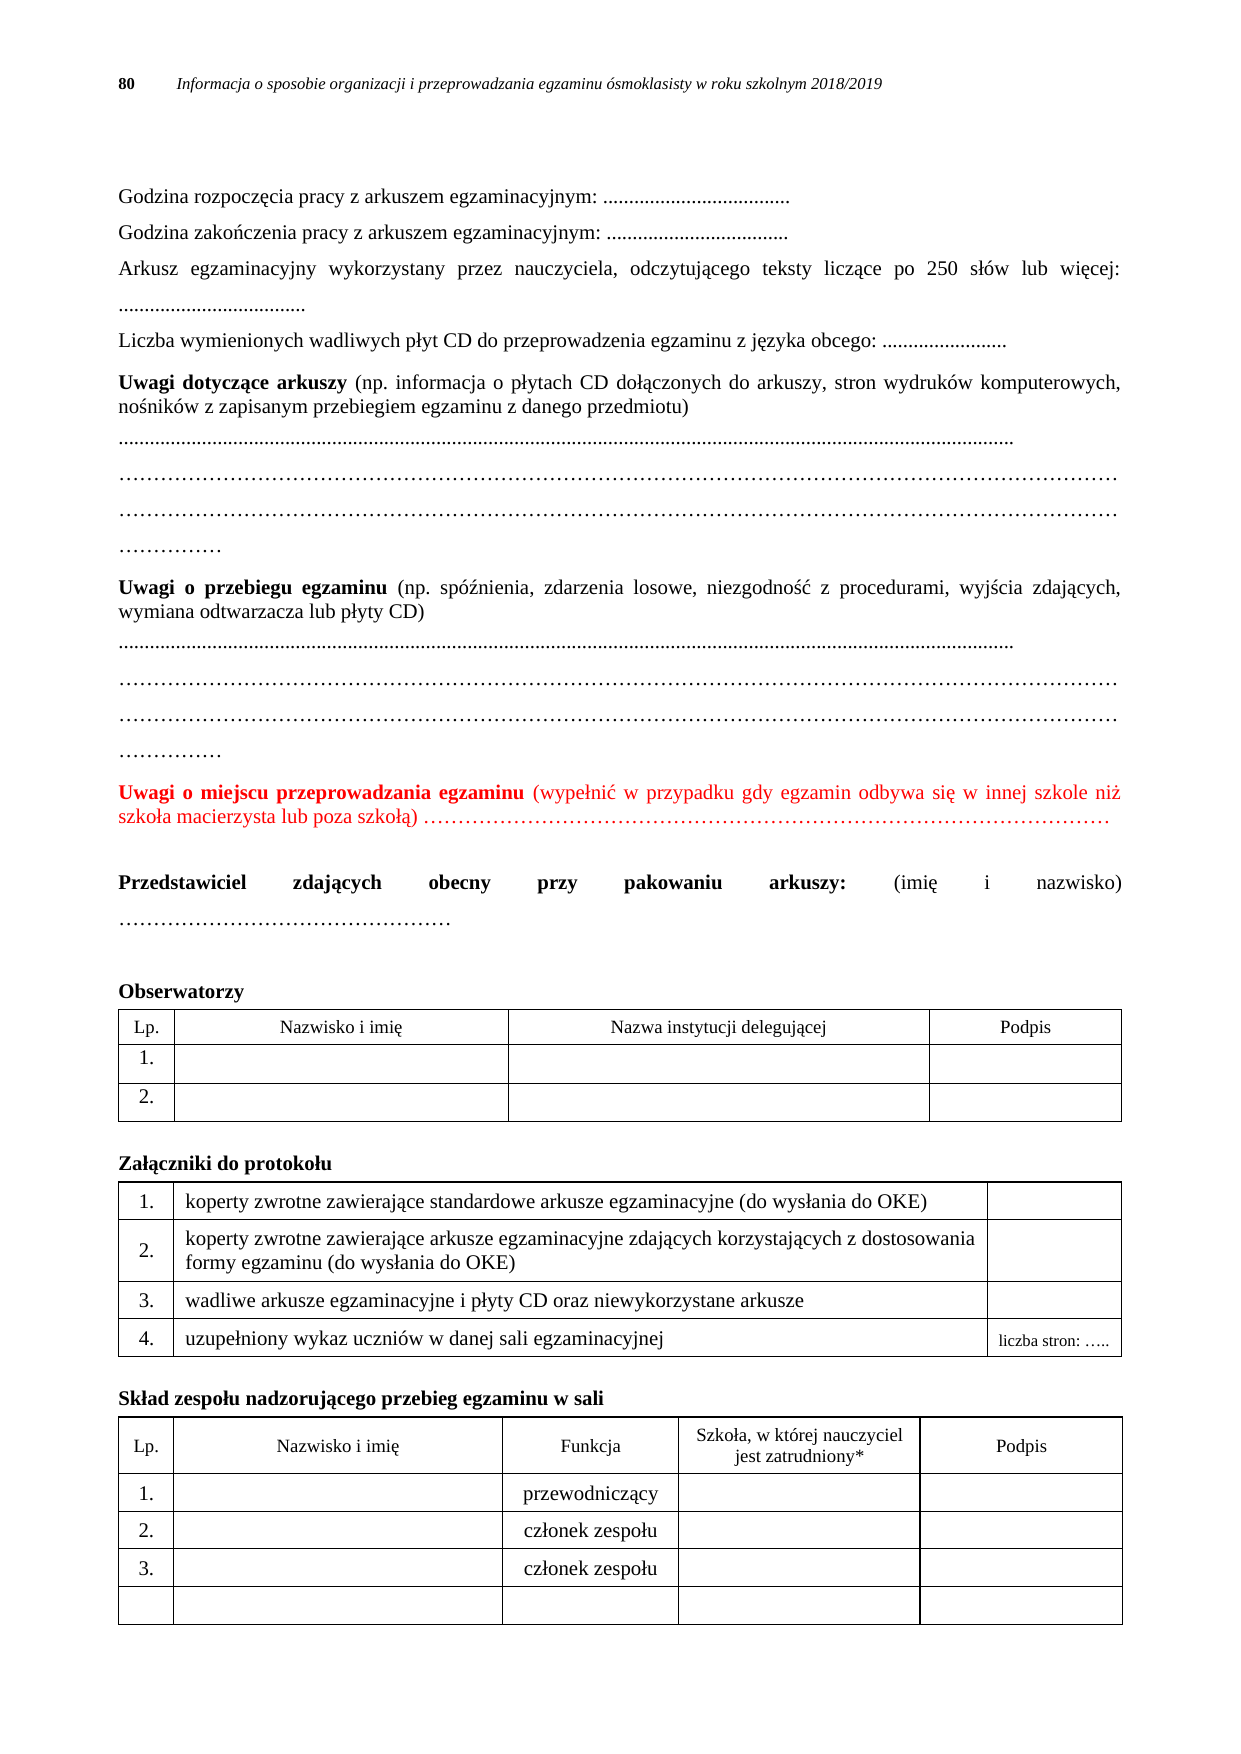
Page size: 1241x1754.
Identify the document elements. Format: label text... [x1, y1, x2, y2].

table_cell 3. [119, 1282, 173, 1318]
table_cell [930, 1084, 1121, 1121]
table_header Lp. [119, 1418, 173, 1473]
table_cell [174, 1512, 502, 1548]
table_cell [119, 1587, 173, 1623]
text Przedstawiciel zdających obecny przy pakowaniu arkuszy: (imię i nazwisko) ………………………………………… [118, 870, 1122, 930]
table_cell [679, 1474, 919, 1511]
table_cell [988, 1282, 1121, 1318]
table_header Nazwisko i imię [175, 1010, 508, 1044]
table_cell [175, 1045, 508, 1082]
table_header [988, 1183, 1121, 1219]
table_cell [175, 1084, 508, 1121]
table_cell [174, 1549, 502, 1586]
table_cell 2. [119, 1084, 174, 1121]
table_cell [503, 1587, 678, 1623]
table_header Funkcja [503, 1418, 678, 1473]
table_cell 1. [119, 1045, 174, 1082]
text Liczba wymienionych wadliwych płyt CD do przeprowadzenia egzaminu z języka obcego: ........................ [118, 328, 1122, 352]
table_cell [679, 1549, 919, 1586]
table_cell liczba stron: ….. [988, 1319, 1121, 1356]
table_cell 2. [119, 1512, 173, 1548]
table_cell 4. [119, 1319, 173, 1356]
table_cell [174, 1587, 502, 1623]
table_header koperty zwrotne zawierające standardowe arkusze egzaminacyjne (do wysłania do OKE) [174, 1183, 987, 1219]
table_cell wadliwe arkusze egzaminacyjne i płyty CD oraz niewykorzystane arkusze [174, 1282, 987, 1318]
table_header Szkoła, w której nauczyciel jest zatrudniony* [679, 1418, 919, 1473]
table_cell 1. [119, 1474, 173, 1511]
table_cell 2. [119, 1220, 173, 1281]
text Załączniki do protokołu [118, 1151, 1122, 1175]
text ............................................................................................................................................................................…………………………………………………………………………………………………………………………………………………………………………………………………………………………………………………………………………… [118, 629, 1122, 762]
table_cell [921, 1549, 1122, 1586]
table_header Lp. [119, 1010, 174, 1044]
table_cell uzupełniony wykaz uczniów w danej sali egzaminacyjnej [174, 1319, 987, 1356]
table_header Podpis [930, 1010, 1121, 1044]
table_cell [679, 1587, 919, 1623]
table_cell [921, 1587, 1122, 1623]
table_header Nazwisko i imię [174, 1418, 502, 1473]
table_cell [509, 1084, 929, 1121]
table_cell [921, 1474, 1122, 1511]
table_cell koperty zwrotne zawierające arkusze egzaminacyjne zdających korzystających z dostosowania formy egzaminu (do wysłania do OKE) [174, 1220, 987, 1281]
text Obserwatorzy [118, 979, 1122, 1003]
text Godzina rozpoczęcia pracy z arkuszem egzaminacyjnym: .................................... [118, 184, 1122, 208]
text Uwagi o miejscu przeprowadzania egzaminu (wypełnić w przypadku gdy egzamin odbywa się w innej szkole niż szkoła macierzysta lub poza szkołą) ……………………………………………………………………………………… [118, 780, 1122, 828]
table_cell [921, 1512, 1122, 1548]
table_cell [679, 1512, 919, 1548]
table_cell członek zespołu [503, 1512, 678, 1548]
text Godzina zakończenia pracy z arkuszem egzaminacyjnym: ................................... [118, 220, 1122, 244]
text ............................................................................................................................................................................…………………………………………………………………………………………………………………………………………………………………………………………………………………………………………………………………………… [118, 424, 1122, 557]
table_header Podpis [921, 1418, 1122, 1473]
text Skład zespołu nadzorującego przebieg egzaminu w sali [118, 1386, 1122, 1410]
table_header 1. [119, 1183, 173, 1219]
table_cell członek zespołu [503, 1549, 678, 1586]
table_cell [509, 1045, 929, 1082]
text Uwagi o przebiegu egzaminu (np. spóźnienia, zdarzenia losowe, niezgodność z procedurami, wyjścia zdających, wymiana odtwarzacza lub płyty CD) [118, 575, 1122, 623]
table_cell 3. [119, 1549, 173, 1586]
table_cell [174, 1474, 502, 1511]
text Uwagi dotyczące arkuszy (np. informacja o płytach CD dołączonych do arkuszy, stron wydruków komputerowych, nośników z zapisanym przebiegiem egzaminu z danego przedmiotu) [118, 370, 1122, 418]
table_cell [930, 1045, 1121, 1082]
table_cell przewodniczący [503, 1474, 678, 1511]
table_header Nazwa instytucji delegującej [509, 1010, 929, 1044]
text Arkusz egzaminacyjny wykorzystany przez nauczyciela, odczytującego teksty liczące po 250 słów lub więcej: .................................... [118, 256, 1122, 316]
table_cell [988, 1220, 1121, 1281]
